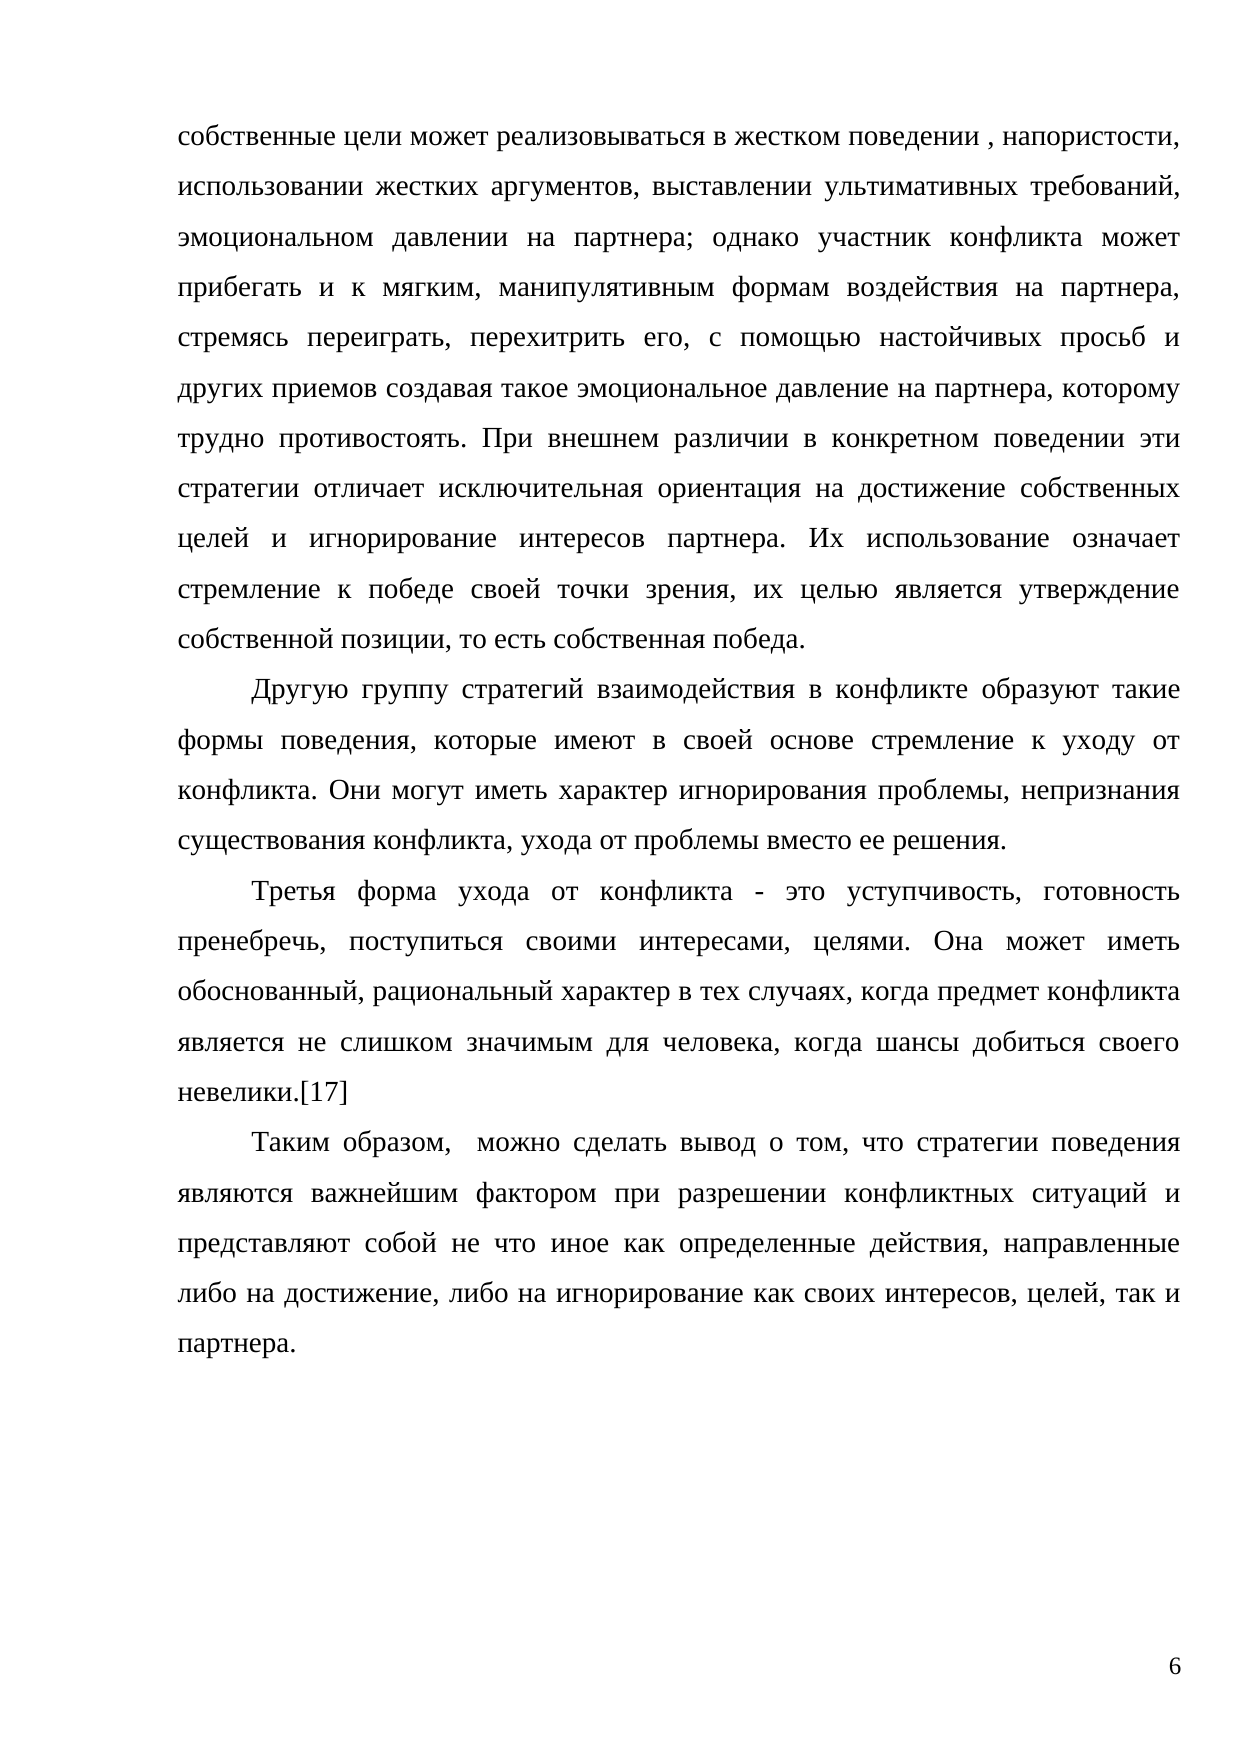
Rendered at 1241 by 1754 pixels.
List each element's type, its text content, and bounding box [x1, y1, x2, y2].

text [177, 118, 1181, 655]
text Таким образом, можно сделать вывод о том, что стратегии поведения являются важнейшим фактором при разрешении конфликтных ситуаций и представляют собой не что иное как определенные действия, направленные либо на достижение, либо на игнорирование как своих интересов, целей, так и партнера. [177, 1124, 1181, 1359]
text Третья форма ухода от конфликта - это уступчивость, готовность пренебречь, поступиться своими интересами, целями. Она может иметь обоснованный, рациональный характер в тех случаях, когда предмет конфликта является не слишком значимым для человека, когда шансы добиться своего невелики.[17] [177, 873, 1181, 1108]
text Другую группу стратегий взаимодействия в конфликте образуют такие формы поведения, которые имеют в своей основе стремление к уходу от конфликта. Они могут иметь характер игнорирования проблемы, непризнания существования конфликта, ухода от проблемы вместо ее решения. [177, 672, 1181, 856]
